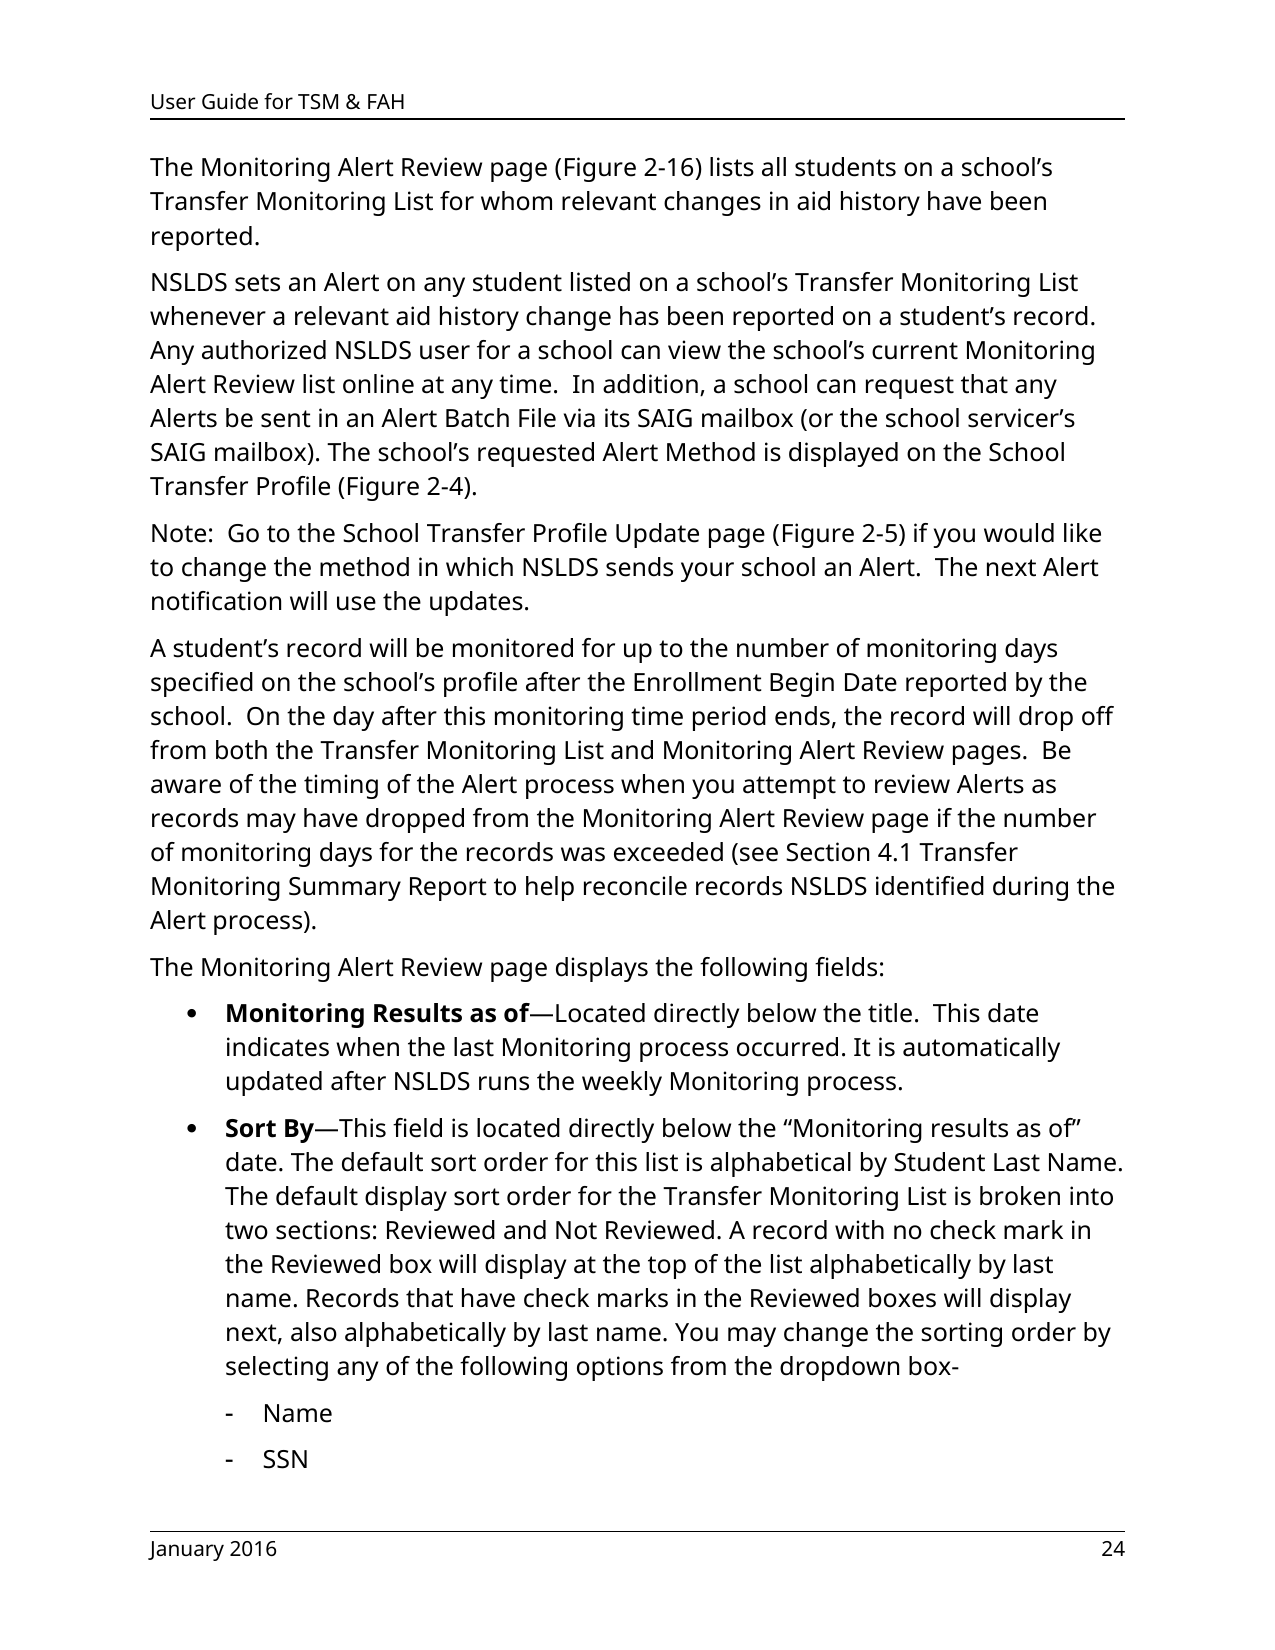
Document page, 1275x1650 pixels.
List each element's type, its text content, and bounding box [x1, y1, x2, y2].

text A student’s record will be monitored for up to the number of monitoring days specified on the school’s profile after the Enrollment Begin Date reported by the school. On the day after this monitoring time period ends, the record will drop off from both the Transfer Monitoring List and Monitoring Alert Review pages. Be aware of the timing of the Alert process when you attempt to review Alerts as records may have dropped from the Monitoring Alert Review page if the number of monitoring days for the records was exceeded (see Section 4.1 Transfer Monitoring Summary Report to help reconcile records NSLDS identified during the Alert process). [150, 630, 1125, 937]
text The Monitoring Alert Review page displays the following fields: [150, 949, 1125, 983]
list SSN [225, 1442, 1125, 1476]
text Note: Go to the School Transfer Profile Update page (Figure 2-5) if you would like to change the method in which NSLDS sends your school an Alert. The next Alert notification will use the updates. [150, 516, 1125, 618]
text NSLDS sets an Alert on any student listed on a school’s Transfer Monitoring List whenever a relevant aid history change has been reported on a student’s record. Any authorized NSLDS user for a school can view the school’s current Monitoring Alert Review list online at any time. In addition, a school can request that any Alerts be sent in an Alert Batch File via its SAIG mailbox (or the school servicer’s SAIG mailbox). The school’s requested Alert Method is displayed on the School Transfer Profile (Figure 2-4). [150, 265, 1125, 503]
list Monitoring Results as of—Located directly below the title. This date indicates when the last Monitoring process occurred. It is automatically updated after NSLDS runs the weekly Monitoring process. [187, 996, 1125, 1098]
list Sort By—This field is located directly below the “Monitoring results as of” date. The default sort order for this list is alphabetical by Student Last Name. The default display sort order for the Transfer Monitoring List is broken into two sections: Reviewed and Not Reviewed. A record with no check mark in the Reviewed box will display at the top of the list alphabetically by last name. Records that have check marks in the Reviewed boxes will display next, also alphabetically by last name. You may change the sorting order by selecting any of the following options from the dropdown box- [187, 1111, 1125, 1383]
text The Monitoring Alert Review page (Figure 2-16) lists all students on a school’s Transfer Monitoring List for whom relevant changes in aid history have been reported. [150, 150, 1125, 252]
list Name [225, 1396, 1125, 1430]
